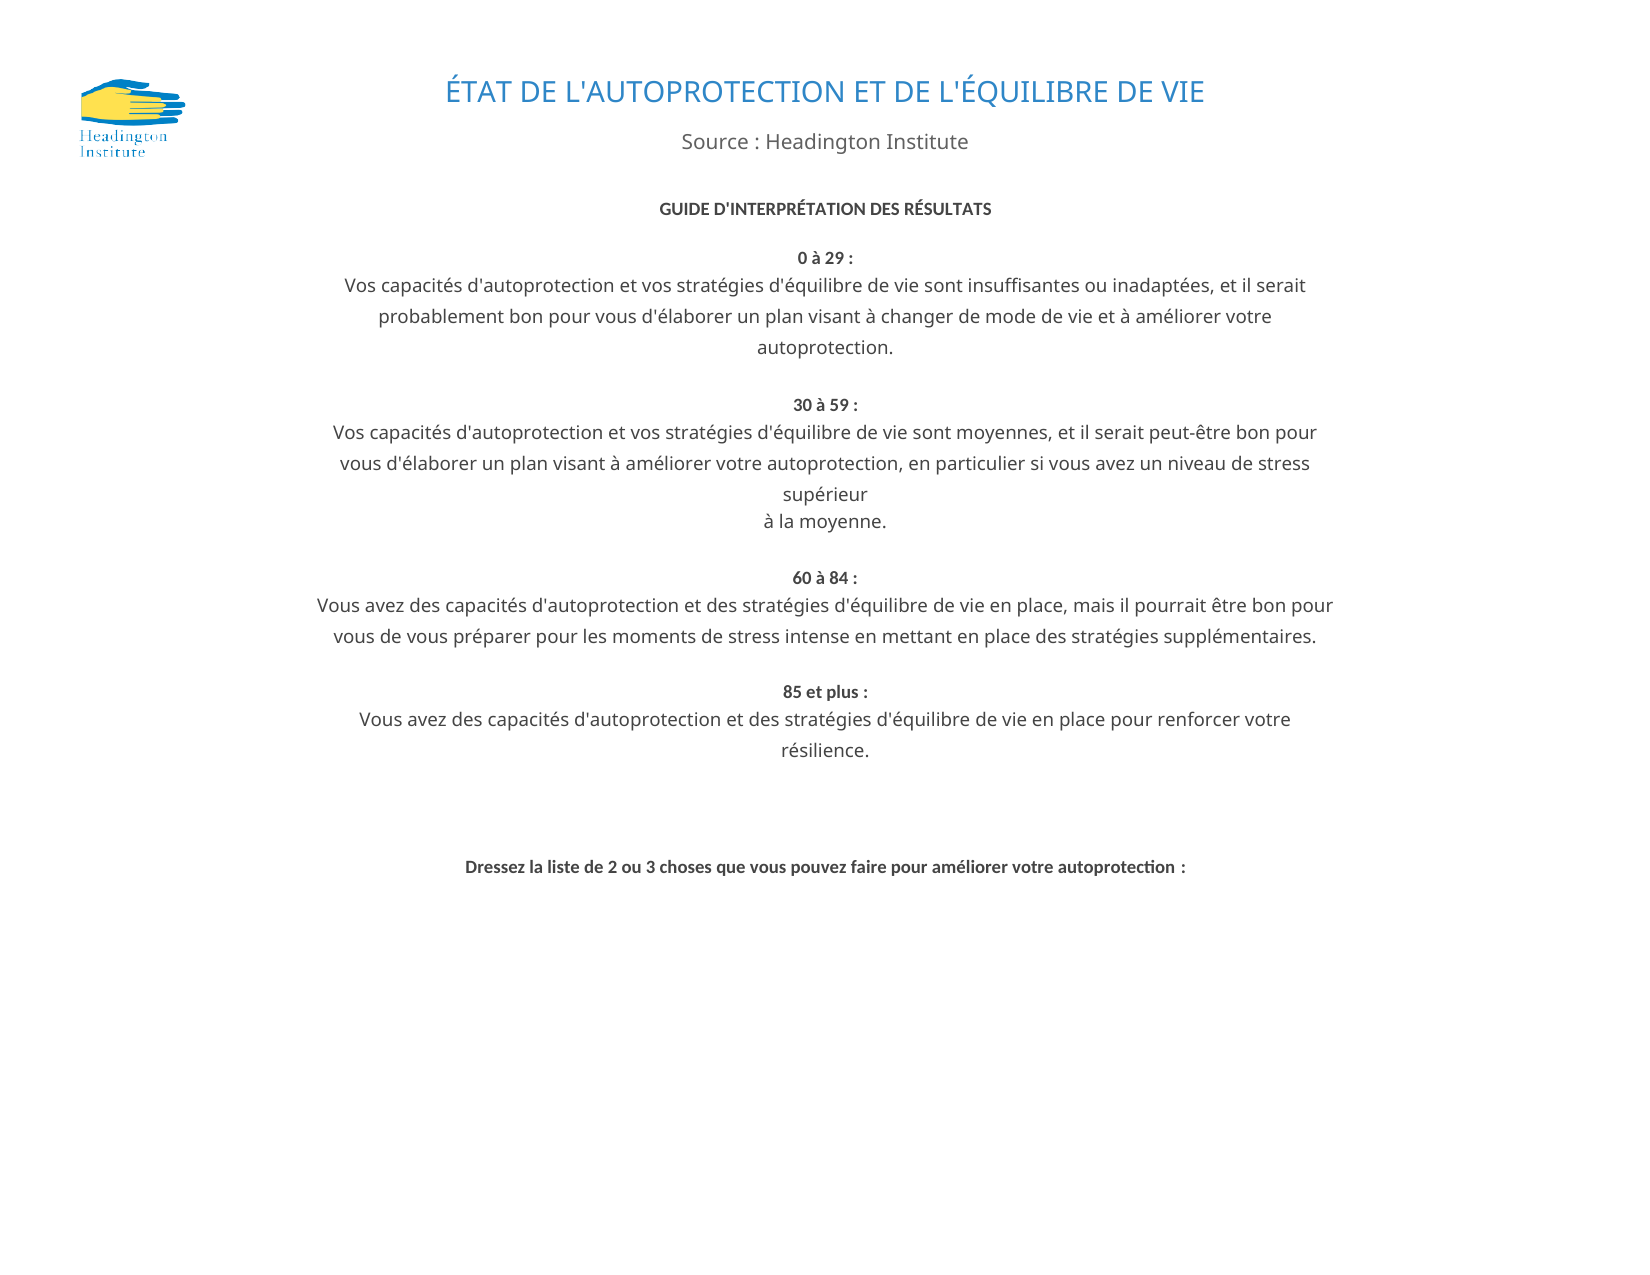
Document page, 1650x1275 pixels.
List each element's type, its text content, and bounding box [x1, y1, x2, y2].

subtitle Dressez la liste de 2 ou 3 choses que vous pouvez faire pour améliorer votre autoprotection : [316, 856, 1335, 878]
text Vous avez des capacités d'autoprotection et des stratégies d'équilibre de vie en place, mais il pourrait être bon pour vous de vous préparer pour les moments de stress intense en mettant en place des stratégies supplémentaires. [316, 593, 1335, 649]
subtitle 60 à 84 : [315, 566, 1335, 589]
text Vos capacités d'autoprotection et vos stratégies d'équilibre de vie sont moyennes, et il serait peut-être bon pour vous d'élaborer un plan visant à améliorer votre autoprotection, en particulier si vous avez un niveau de stress supérieur [316, 420, 1335, 507]
text Vos capacités d'autoprotection et vos stratégies d'équilibre de vie sont insuffisantes ou inadaptées, et il serait probablement bon pour vous d'élaborer un plan visant à changer de mode de vie et à améliorer votre autoprotection. [316, 273, 1335, 359]
text à la moyenne. [315, 512, 1335, 532]
subtitle 30 à 59 : [316, 394, 1335, 417]
text GUIDE D'INTERPRÉTATION DES RÉSULTATS [316, 197, 1335, 219]
picture [79, 79, 186, 157]
subtitle 85 et plus : [316, 680, 1335, 703]
text 0 à 29 : [316, 247, 1335, 269]
text Vous avez des capacités d'autoprotection et des stratégies d'équilibre de vie en place pour renforcer votre résilience. [355, 707, 1295, 763]
